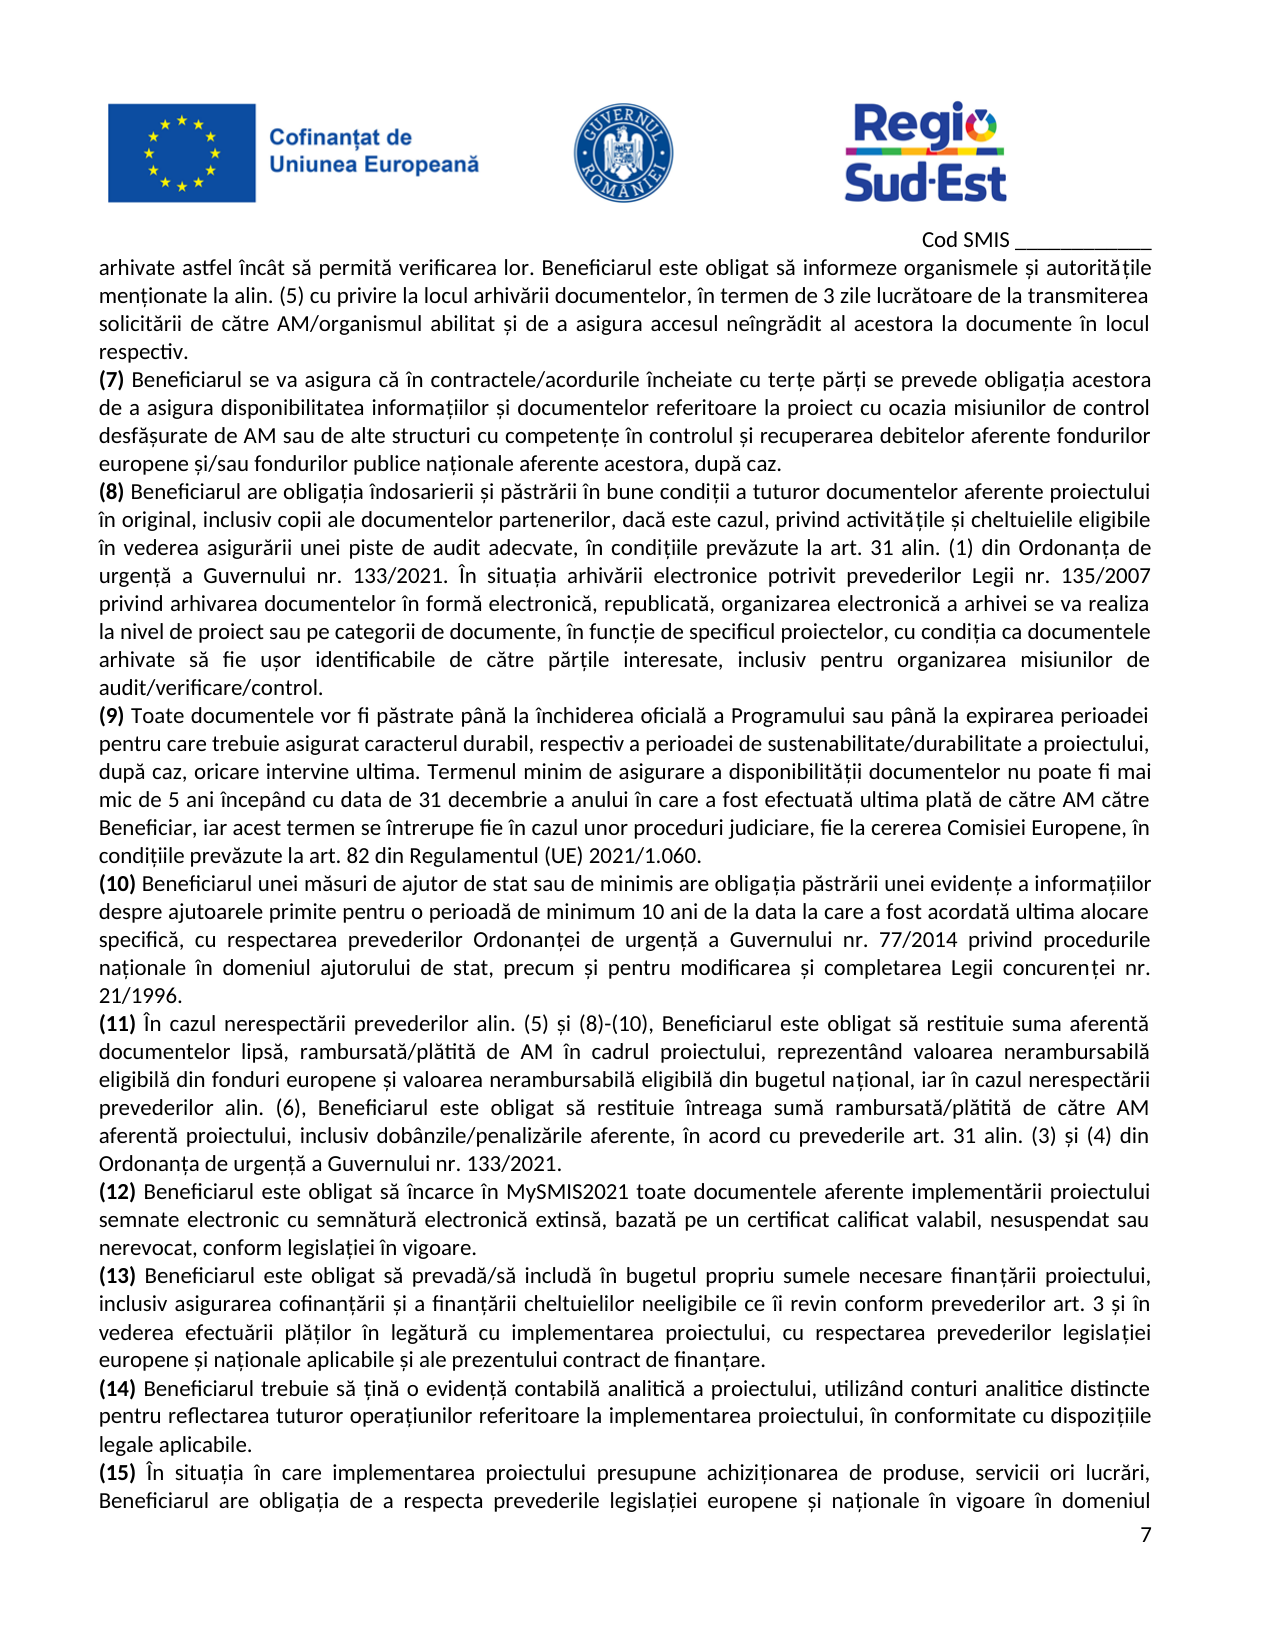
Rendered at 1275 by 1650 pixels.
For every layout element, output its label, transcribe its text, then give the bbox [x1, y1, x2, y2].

text (12) Beneficiarul este obligat să încarce în MySMIS2021 toate documentele aferente implementării proiectului semnate electronic cu semnătură electronică extinsă, bazată pe un certificat calificat valabil, nesuspendat sau nerevocat, conform legislaţiei în vigoare. [98, 1177, 1152, 1262]
text (10) Beneficiarul unei măsuri de ajutor de stat sau de minimis are obligaţia păstrării unei evidenţe a informaţiilor despre ajutoarele primite pentru o perioadă de minimum 10 ani de la data la care a fost acordată ultima alocare specifică, cu respectarea prevederilor Ordonanţei de urgenţă a Guvernului nr. 77/2014 privind procedurile naţionale în domeniul ajutorului de stat, precum şi pentru modificarea şi completarea Legii concurenţei nr. 21/1996. [98, 869, 1152, 1009]
text (11) În cazul nerespectării prevederilor alin. (5) şi (8)-(10), Beneficiarul este obligat să restituie suma aferentă documentelor lipsă, rambursată/plătită de AM în cadrul proiectului, reprezentând valoarea nerambursabilă eligibilă din fonduri europene şi valoarea nerambursabilă eligibilă din bugetul naţional, iar în cazul nerespectării prevederilor alin. (6), Beneficiarul este obligat să restituie întreaga sumă rambursată/plătită de către AM aferentă proiectului, inclusiv dobânzile/penalizările aferente, în acord cu prevederile art. 31 alin. (3) şi (4) din Ordonanţa de urgenţă a Guvernului nr. 133/2021. [98, 1009, 1152, 1177]
text (7) Beneficiarul se va asigura că în contractele/acordurile încheiate cu terţe părţi se prevede obligaţia acestora de a asigura disponibilitatea informaţiilor şi documentelor referitoare la proiect cu ocazia misiunilor de control desfăşurate de AM sau de alte structuri cu competenţe în controlul şi recuperarea debitelor aferente fondurilor europene şi/sau fondurilor publice naţionale aferente acestora, după caz. [98, 365, 1152, 477]
picture [75, 73, 1040, 225]
text (14) Beneficiarul trebuie să ţină o evidenţă contabilă analitică a proiectului, utilizând conturi analitice distincte pentru reflectarea tuturor operaţiunilor referitoare la implementarea proiectului, în conformitate cu dispoziţiile legale aplicabile. [98, 1374, 1152, 1458]
text (8) Beneficiarul are obligaţia îndosarierii şi păstrării în bune condiţii a tuturor documentelor aferente proiectului în original, inclusiv copii ale documentelor partenerilor, dacă este cazul, privind activităţile şi cheltuielile eligibile în vederea asigurării unei piste de audit adecvate, în condiţiile prevăzute la art. 31 alin. (1) din Ordonanţa de urgenţă a Guvernului nr. 133/2021. În situaţia arhivării electronice potrivit prevederilor Legii nr. 135/2007 privind arhivarea documentelor în formă electronică, republicată, organizarea electronică a arhivei se va realiza la nivel de proiect sau pe categorii de documente, în funcţie de specificul proiectelor, cu condiţia ca documentele arhivate să fie uşor identificabile de către părţile interesate, inclusiv pentru organizarea misiunilor de audit/verificare/control. [98, 477, 1152, 701]
text (13) Beneficiarul este obligat să prevadă/să includă în bugetul propriu sumele necesare finanţării proiectului, inclusiv asigurarea cofinanţării şi a finanţării cheltuielilor neeligibile ce îi revin conform prevederilor art. 3 şi în vederea efectuării plăţilor în legătură cu implementarea proiectului, cu respectarea prevederilor legislaţiei europene şi naţionale aplicabile şi ale prezentului contract de finanţare. [98, 1262, 1152, 1374]
text (9) Toate documentele vor fi păstrate până la închiderea oficială a Programului sau până la expirarea perioadei pentru care trebuie asigurat caracterul durabil, respectiv a perioadei de sustenabilitate/durabilitate a proiectului, după caz, oricare intervine ultima. Termenul minim de asigurare a disponibilităţii documentelor nu poate fi mai mic de 5 ani începând cu data de 31 decembrie a anului în care a fost efectuată ultima plată de către AM către Beneficiar, iar acest termen se întrerupe fie în cazul unor proceduri judiciare, fie la cererea Comisiei Europene, în condiţiile prevăzute la art. 82 din Regulamentul (UE) 2021/1.060. [98, 701, 1152, 869]
